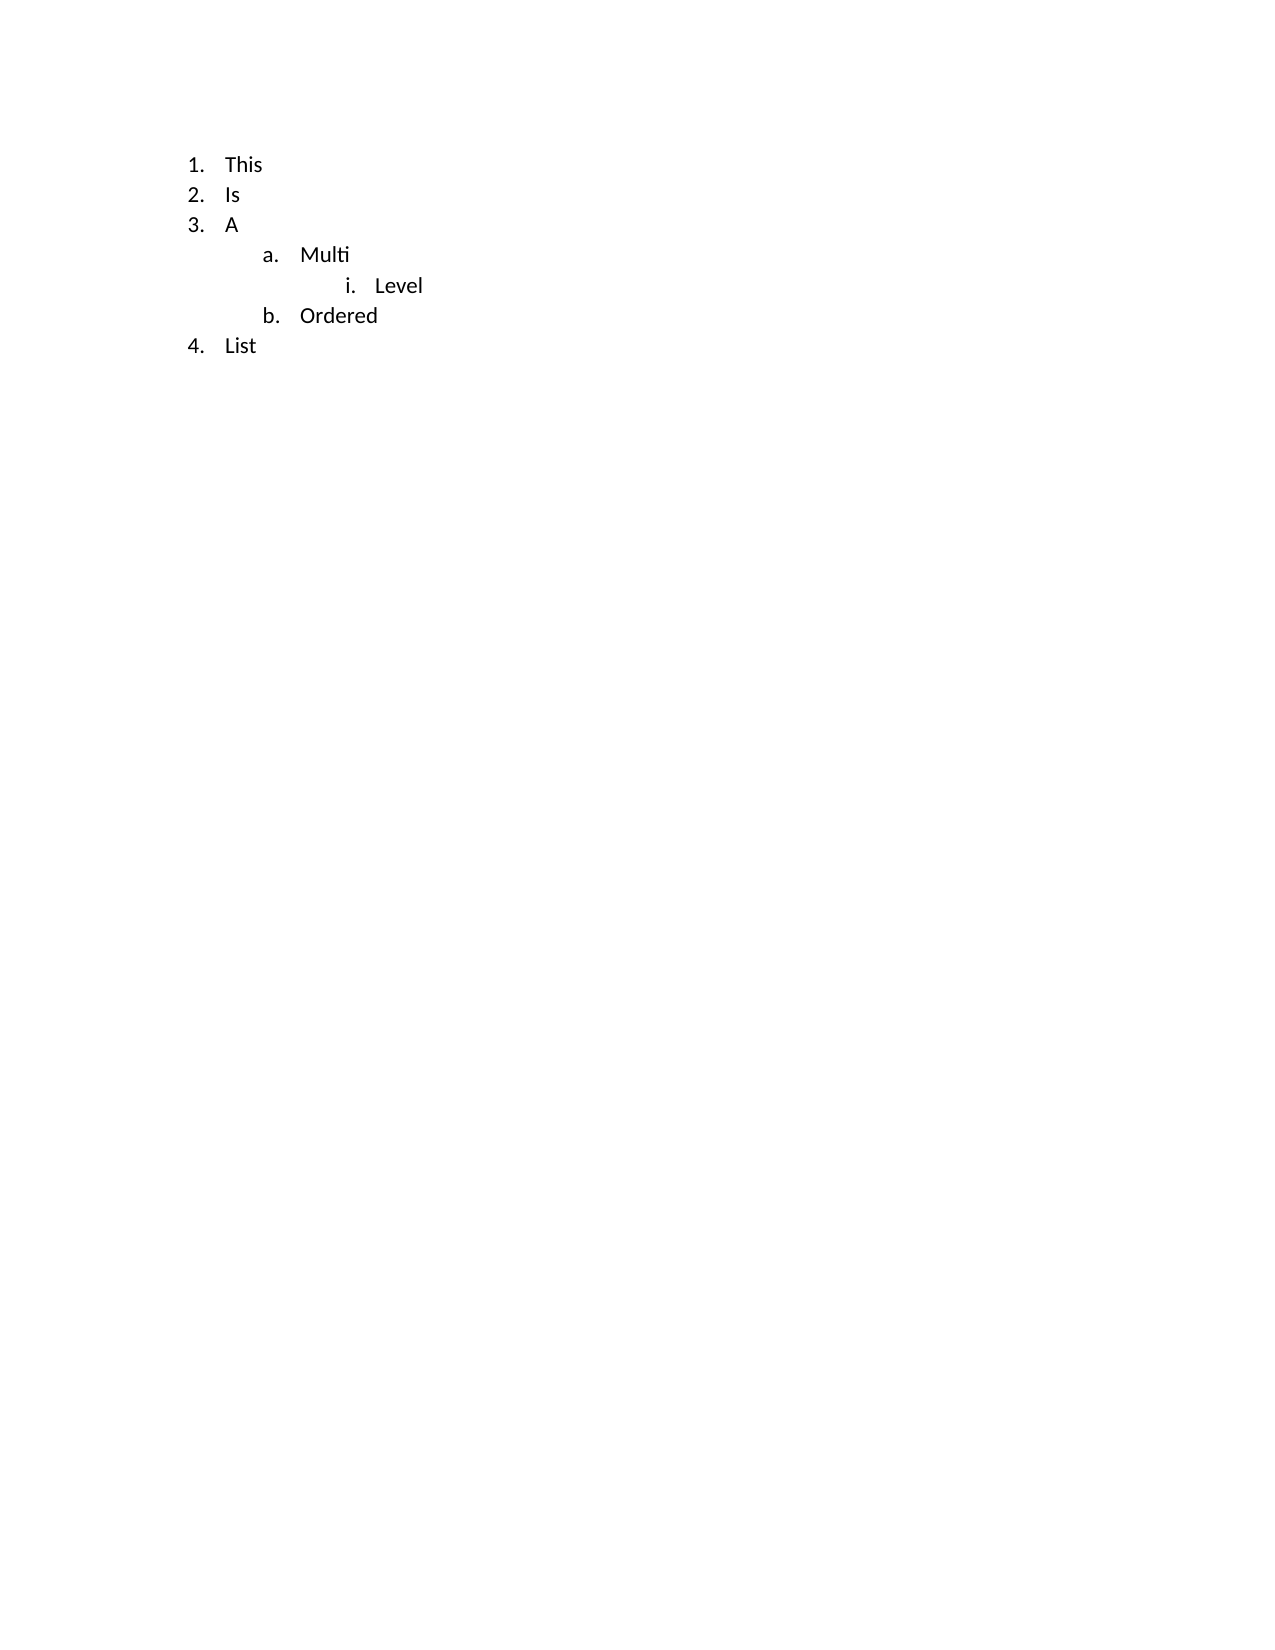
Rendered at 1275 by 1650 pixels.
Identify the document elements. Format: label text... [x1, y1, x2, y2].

list A [187, 210, 1125, 238]
list Multi [262, 241, 1125, 269]
list This [187, 150, 1125, 178]
list List [187, 331, 1125, 359]
list Level [356, 271, 1125, 299]
list Is [187, 180, 1125, 208]
list Ordered [262, 301, 1125, 329]
